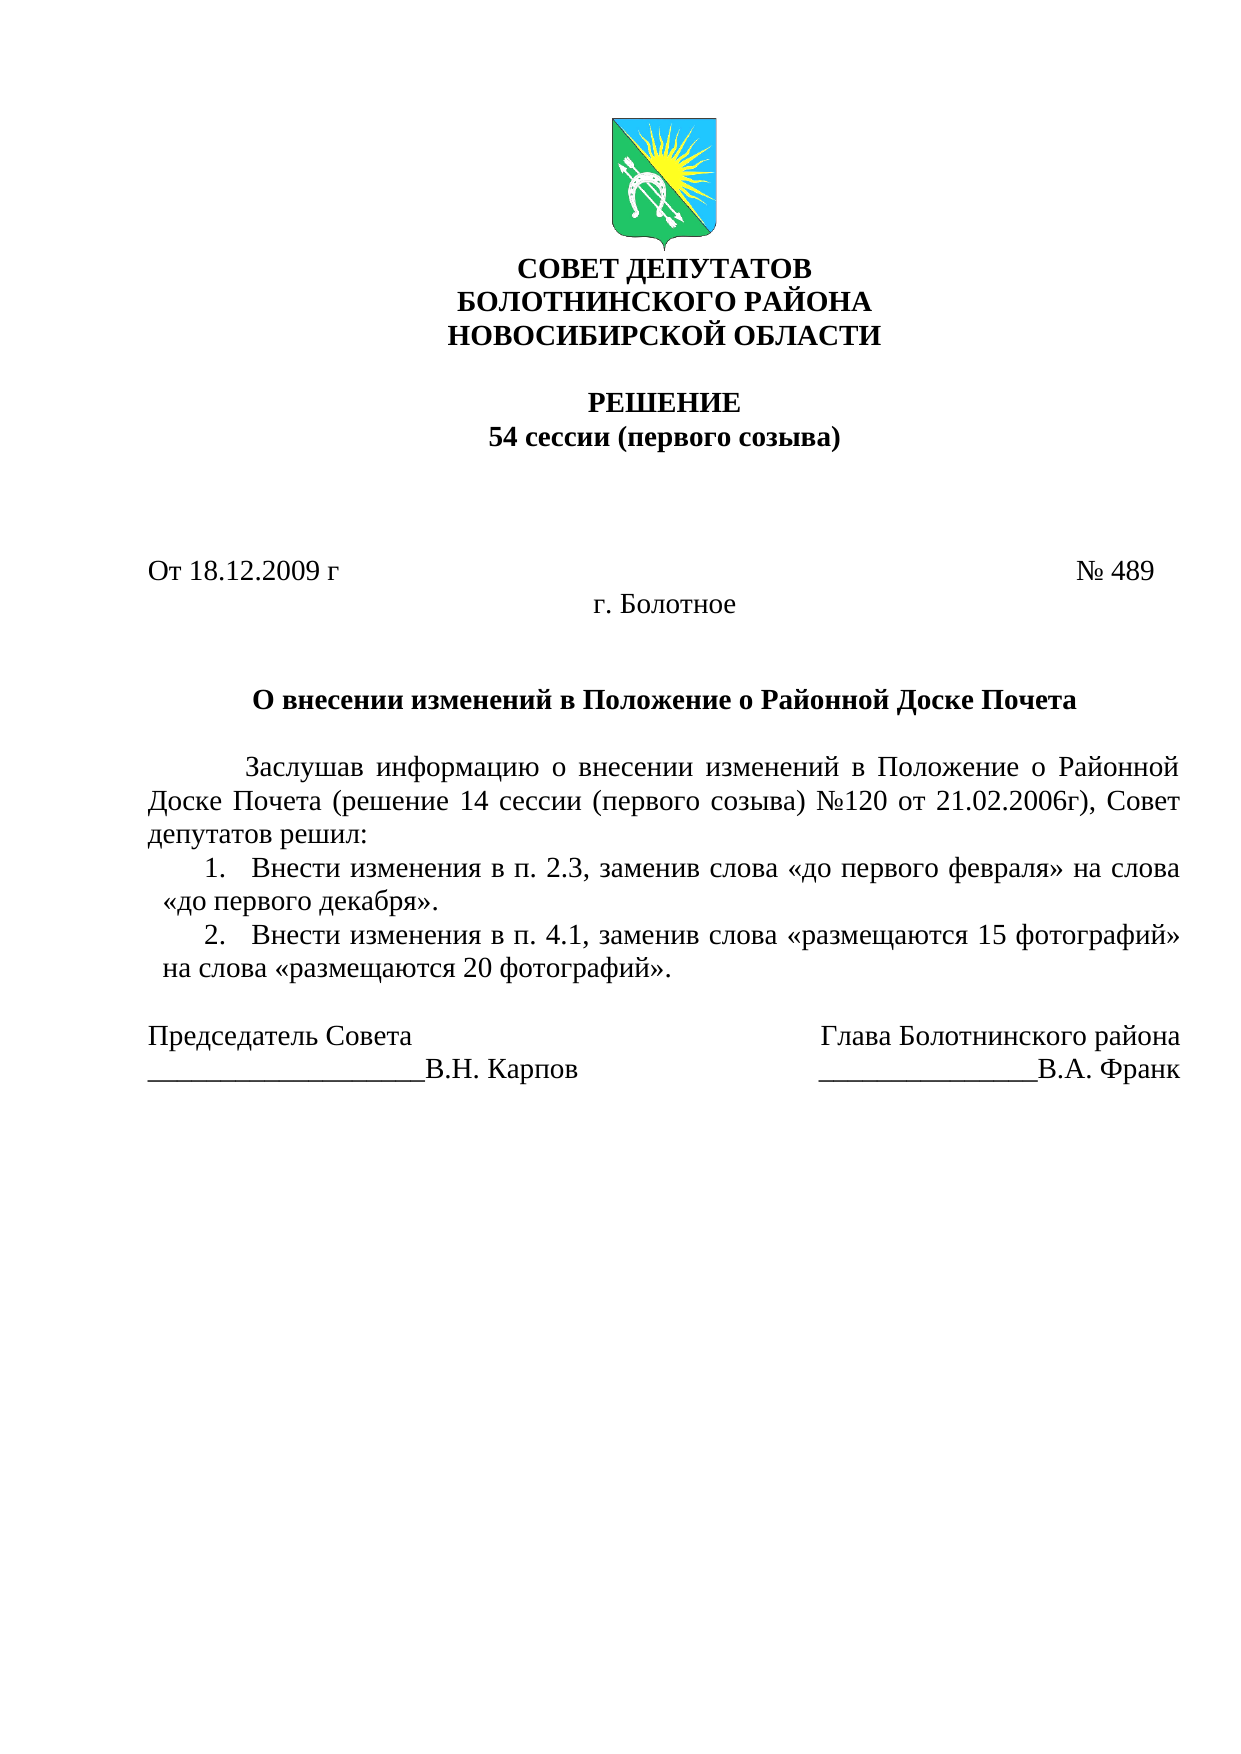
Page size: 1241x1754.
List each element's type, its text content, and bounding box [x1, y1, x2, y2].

text БОЛОТНИНСКОГО РАЙОНА [148, 284, 1181, 318]
text От 18.12.2009 г № 489 [148, 553, 1181, 586]
text 54 сессии (первого созыва) [148, 419, 1181, 452]
text Председатель Совета Глава Болотнинского района [148, 1018, 1181, 1051]
text ___________________В.Н. Карпов _______________В.А. Франк [148, 1051, 1181, 1085]
list Внести изменения в п. 4.1, заменив слова «размещаются 15 фотографий» на слова «размещаются 20 фотографий». [162, 917, 1181, 984]
text НОВОСИБИРСКОЙ ОБЛАСТИ [148, 318, 1181, 352]
text Заслушав информацию о внесении изменений в Положение о Районной Доске Почета (решение 14 сессии (первого созыва) №120 от 21.02.2006г), Совет депутатов решил: [148, 749, 1181, 850]
text СОВЕТ ДЕПУТАТОВ [148, 251, 1181, 284]
text О внесении изменений в Положение о Районной Доске Почета [148, 682, 1181, 716]
text РЕШЕНИЕ [148, 385, 1181, 419]
list Внести изменения в п. 2.3, заменив слова «до первого февраля» на слова «до первого декабря». [162, 850, 1181, 917]
text г. Болотное [148, 586, 1181, 620]
